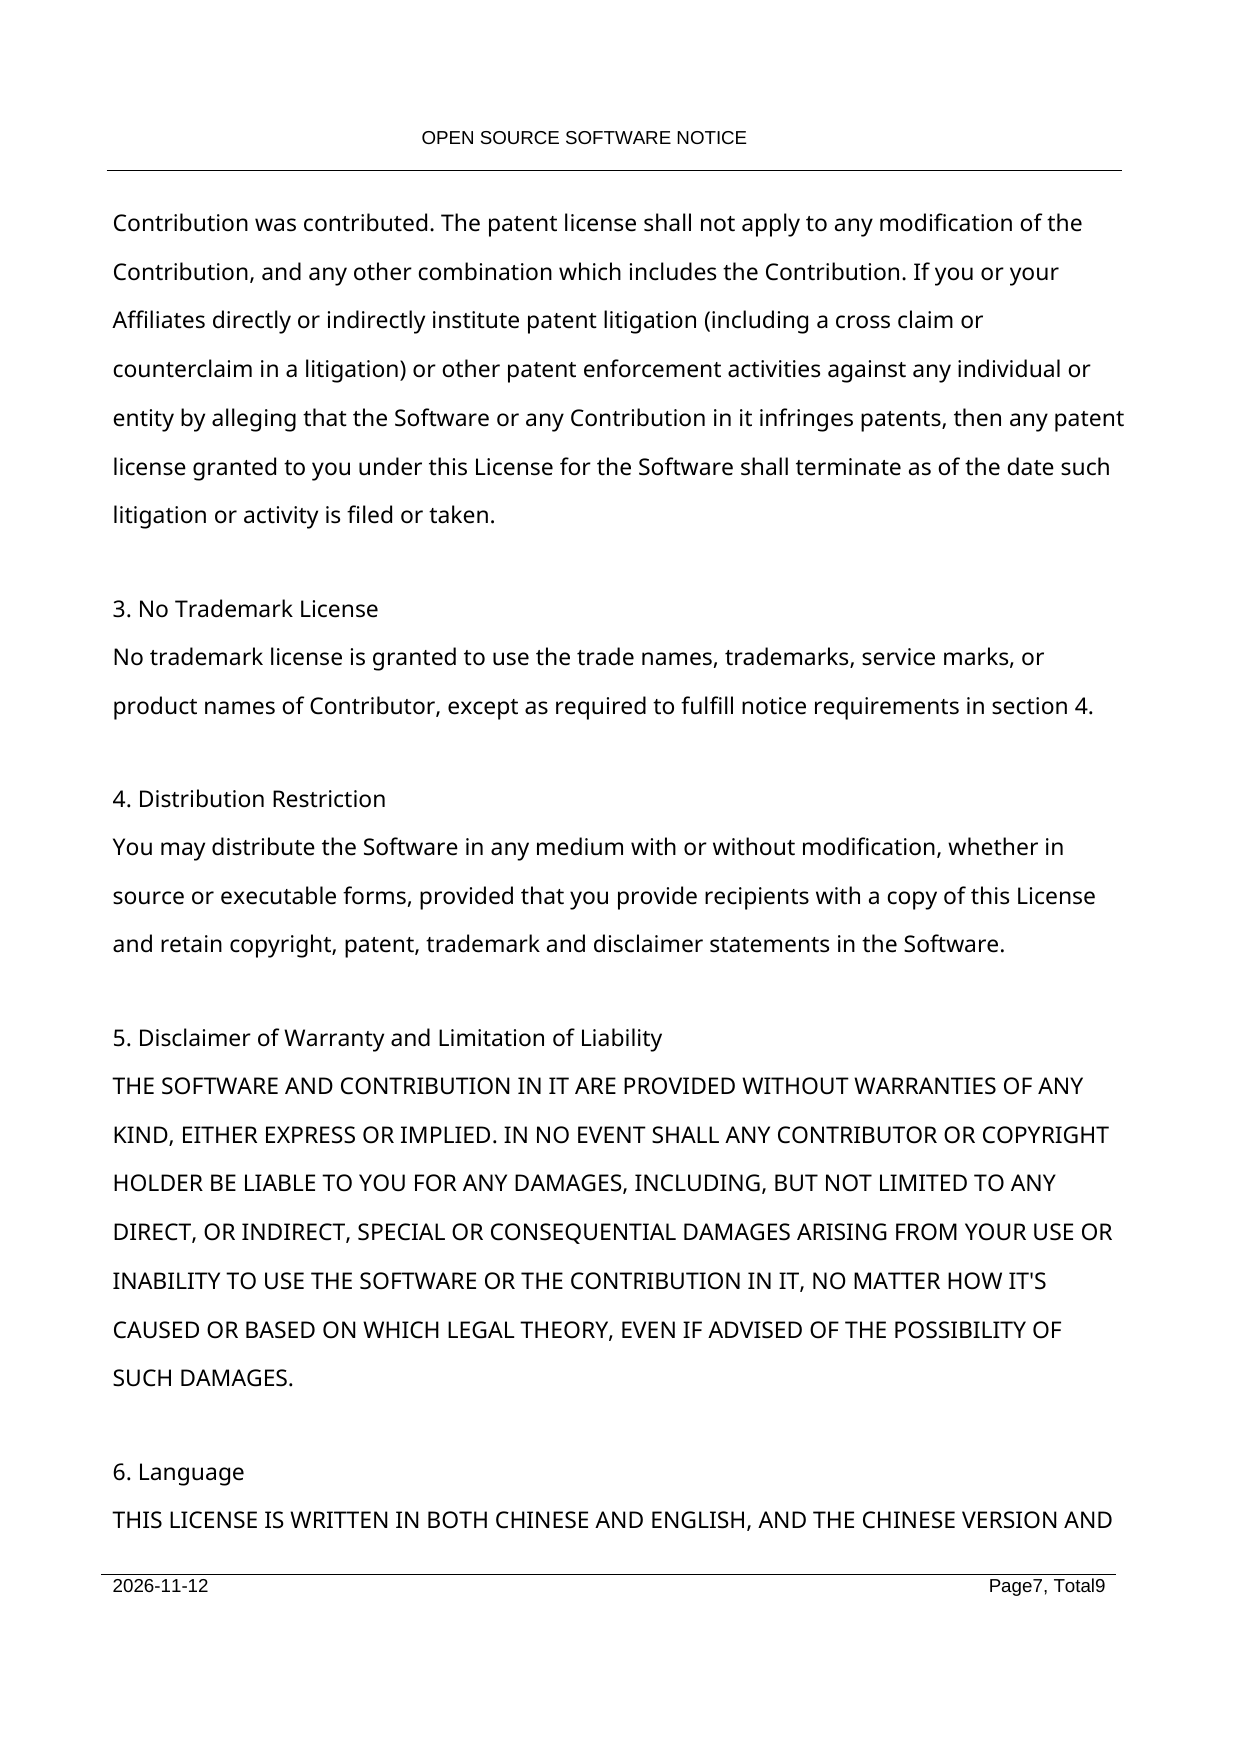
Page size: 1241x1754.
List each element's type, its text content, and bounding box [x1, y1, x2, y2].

text 4. Distribution Restriction [112, 782, 1128, 815]
text 3. No Trademark License [112, 592, 1128, 624]
text You may distribute the Software in any medium with or without modification, whether in source or executable forms, provided that you provide recipients with a copy of this License and retain copyright, patent, trademark and disclaimer statements in the Software. [112, 830, 1128, 960]
text 5. Disclaimer of Warranty and Limitation of Liability [112, 1021, 1128, 1053]
text 6. Language [112, 1455, 1128, 1487]
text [112, 206, 1128, 531]
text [112, 1503, 1128, 1536]
text No trademark license is granted to use the trade names, trademarks, service marks, or product names of Contributor, except as required to fulfill notice requirements in section 4. [112, 640, 1128, 721]
text THE SOFTWARE AND CONTRIBUTION IN IT ARE PROVIDED WITHOUT WARRANTIES OF ANY KIND, EITHER EXPRESS OR IMPLIED. IN NO EVENT SHALL ANY CONTRIBUTOR OR COPYRIGHT HOLDER BE LIABLE TO YOU FOR ANY DAMAGES, INCLUDING, BUT NOT LIMITED TO ANY DIRECT, OR INDIRECT, SPECIAL OR CONSEQUENTIAL DAMAGES ARISING FROM YOUR USE OR INABILITY TO USE THE SOFTWARE OR THE CONTRIBUTION IN IT, NO MATTER HOW IT'S CAUSED OR BASED ON WHICH LEGAL THEORY, EVEN IF ADVISED OF THE POSSIBILITY OF SUCH DAMAGES. [112, 1069, 1128, 1394]
